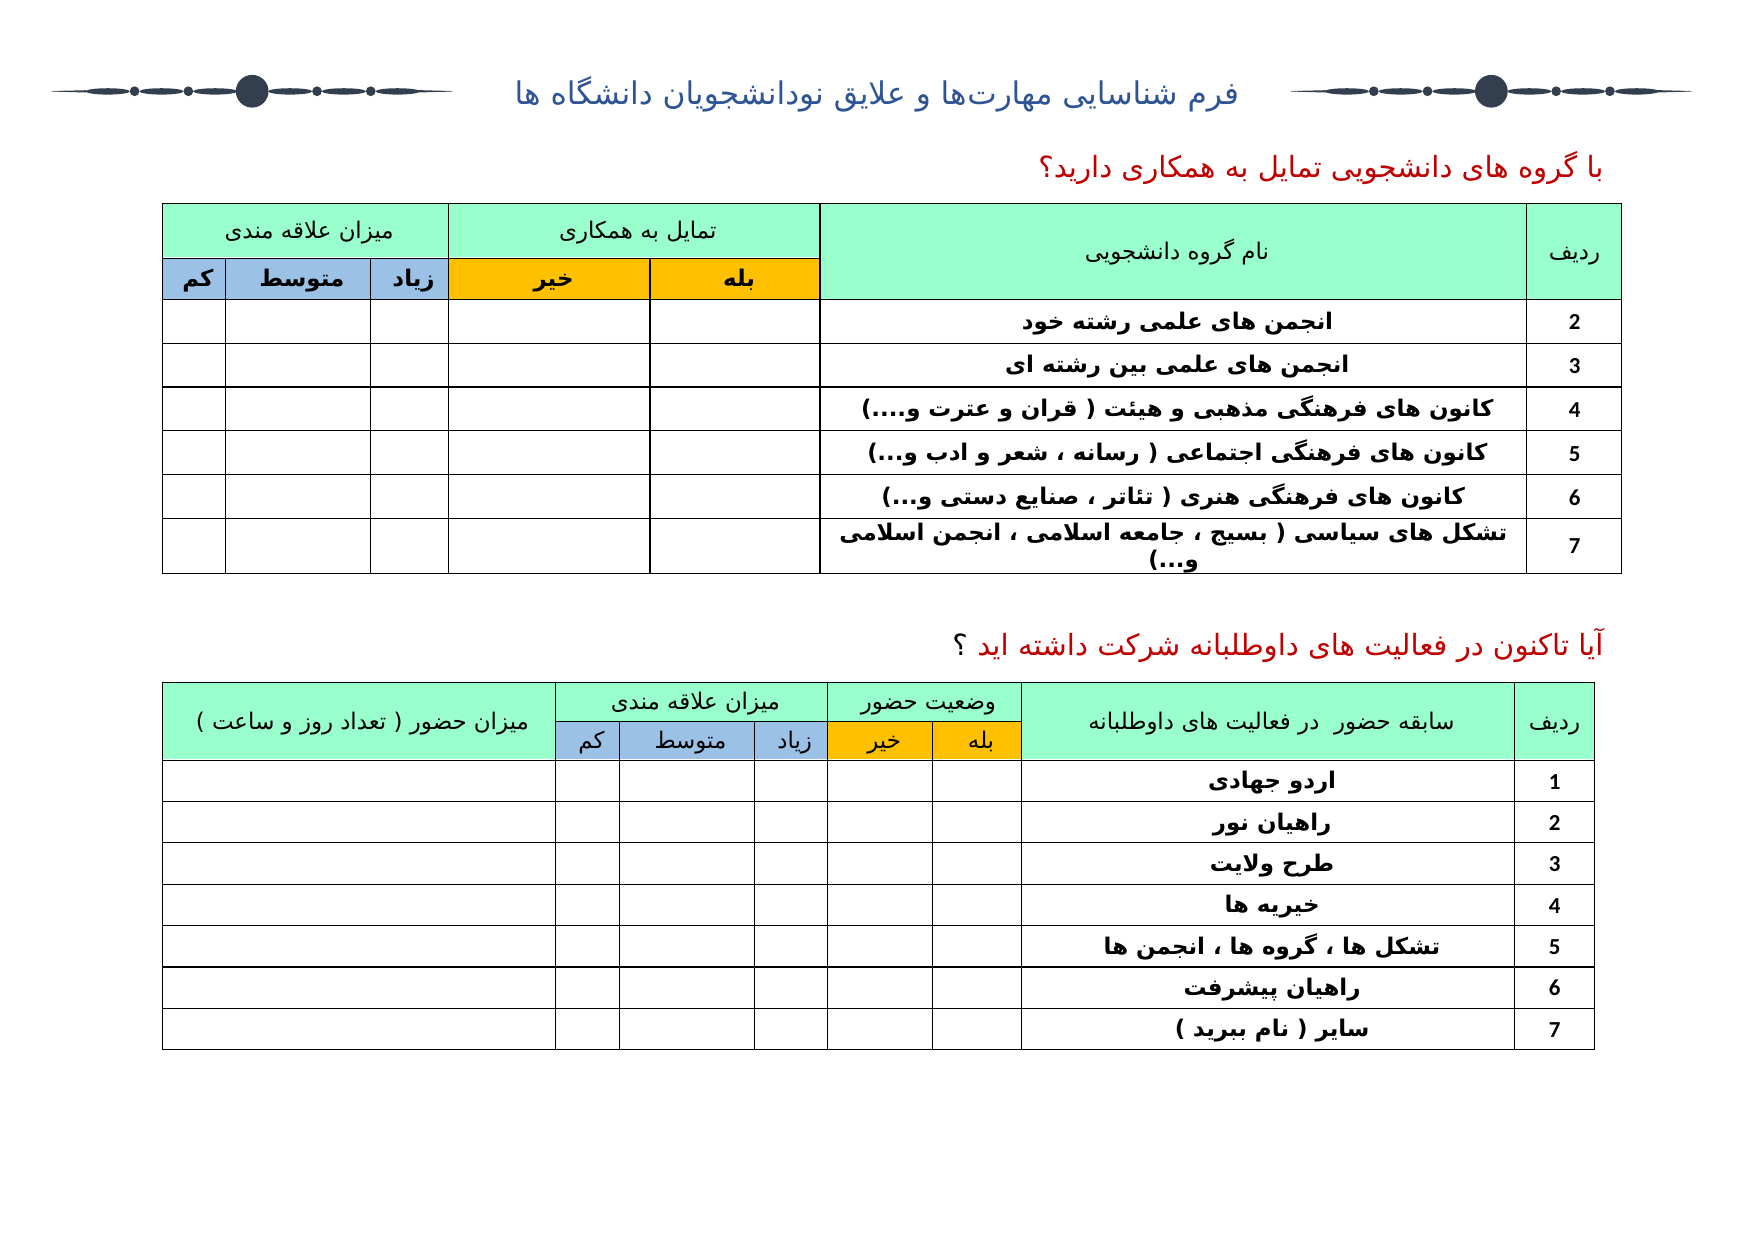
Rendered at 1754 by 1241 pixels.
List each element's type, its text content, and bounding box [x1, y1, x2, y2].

table_cell [371, 475, 448, 518]
table_cell بله [933, 722, 1021, 759]
table_cell [933, 885, 1021, 925]
table_cell [163, 388, 225, 430]
table_cell [449, 519, 649, 572]
table_cell [651, 519, 819, 572]
table_cell [620, 802, 754, 842]
table_header وضعیت حضور [828, 683, 1021, 721]
table_cell [449, 344, 649, 386]
table_cell زیاد [755, 722, 827, 759]
table_cell 4 [1515, 885, 1594, 925]
table_cell کم [556, 722, 619, 759]
table_header میزان علاقه مندی [556, 683, 827, 721]
table_cell زیاد [371, 259, 448, 299]
table_cell [163, 519, 225, 572]
table_cell [933, 761, 1021, 801]
table_cell [933, 802, 1021, 842]
table_cell [163, 926, 555, 966]
table_cell کم [163, 259, 225, 299]
table_cell کانون های فرهنگی مذهبی و هیئت ( قران و عترت و....) [821, 388, 1526, 430]
table_cell [755, 802, 827, 842]
table_cell [755, 843, 827, 884]
table_cell [828, 968, 932, 1008]
table_cell [755, 926, 827, 966]
table_cell [226, 388, 370, 430]
table_cell 3 [1515, 843, 1594, 884]
table_cell خیریه ها [1022, 885, 1514, 925]
table_cell [755, 885, 827, 925]
table_header نام گروه دانشجویی [821, 204, 1526, 299]
table_cell [651, 431, 819, 474]
table_cell [449, 300, 649, 343]
table_header سابقه حضور در فعالیت های داوطلبانه [1022, 683, 1514, 759]
table_cell [163, 300, 225, 343]
table_cell [933, 926, 1021, 966]
table_cell [556, 1009, 619, 1049]
table_cell خیر [828, 722, 932, 759]
table_cell [226, 431, 370, 474]
table_header ردیف [1527, 204, 1621, 299]
table_cell 5 [1527, 431, 1621, 474]
table_cell 6 [1515, 968, 1594, 1008]
table_cell [556, 761, 619, 801]
table_cell [163, 761, 555, 801]
table_cell [828, 926, 932, 966]
table_cell [449, 431, 649, 474]
table_cell [556, 843, 619, 884]
table_cell [620, 1009, 754, 1049]
table_cell [163, 475, 225, 518]
table_cell [620, 926, 754, 966]
table_cell [828, 1009, 932, 1049]
table_cell [620, 843, 754, 884]
table_cell متوسط [226, 259, 370, 299]
table_cell [371, 300, 448, 343]
table_cell [755, 1009, 827, 1049]
table_cell [371, 344, 448, 386]
table_header ردیف [1515, 683, 1594, 759]
table_cell [163, 802, 555, 842]
table_cell [933, 968, 1021, 1008]
table_cell [828, 761, 932, 801]
table_cell راهیان پیشرفت [1022, 968, 1514, 1008]
table_cell [828, 802, 932, 842]
table_cell 6 [1527, 475, 1621, 518]
table_cell راهیان نور [1022, 802, 1514, 842]
table_cell 4 [1527, 388, 1621, 430]
table_cell [556, 885, 619, 925]
table_header تمایل به همکاری [449, 204, 819, 257]
table_cell [651, 344, 819, 386]
table_cell کانون های فرهنگی هنری ( تئاتر ، صنایع دستی و...) [821, 475, 1526, 518]
table_cell طرح ولایت [1022, 843, 1514, 884]
table_cell [556, 968, 619, 1008]
table_cell سایر ( نام ببرید ) [1022, 1009, 1514, 1049]
table_cell [651, 475, 819, 518]
table_cell [620, 885, 754, 925]
table_cell [556, 926, 619, 966]
table_cell انجمن های علمی رشته خود [821, 300, 1526, 343]
text آیا تاکنون در فعالیت های داوطلبانه شرکت داشته اید ؟ [150, 628, 1604, 662]
table_cell 7 [1527, 519, 1621, 572]
table_cell [226, 475, 370, 518]
table_cell [556, 802, 619, 842]
table_cell 1 [1515, 761, 1594, 801]
table_cell 5 [1515, 926, 1594, 966]
text با گروه های دانشجویی تمایل به همکاری دارید؟ [150, 150, 1604, 184]
table_cell [449, 475, 649, 518]
table_cell انجمن های علمی بین رشته ای [821, 344, 1526, 386]
table_cell [163, 885, 555, 925]
table_cell [371, 431, 448, 474]
table_cell [163, 1009, 555, 1049]
table_cell [828, 843, 932, 884]
table_cell [651, 388, 819, 430]
table_cell [755, 968, 827, 1008]
table_cell [651, 300, 819, 343]
table_cell تشکل ها ، گروه ها ، انجمن ها [1022, 926, 1514, 966]
table_cell [371, 519, 448, 572]
table_cell خیر [449, 259, 649, 299]
table_cell [620, 968, 754, 1008]
table_cell تشکل های سیاسی ( بسیج ، جامعه اسلامی ، انجمن اسلامی و...) [821, 519, 1526, 572]
table_cell [163, 843, 555, 884]
table_cell [371, 388, 448, 430]
table_cell [226, 519, 370, 572]
table_cell [449, 388, 649, 430]
table_header میزان علاقه مندی [163, 204, 448, 257]
table_cell 2 [1527, 300, 1621, 343]
table_cell 3 [1527, 344, 1621, 386]
table_cell [226, 300, 370, 343]
table_cell [933, 1009, 1021, 1049]
table_cell [163, 344, 225, 386]
table_cell کانون های فرهنگی اجتماعی ( رسانه ، شعر و ادب و...) [821, 431, 1526, 474]
table_cell [226, 344, 370, 386]
table_cell متوسط [620, 722, 754, 759]
table_cell بله [651, 259, 819, 299]
table_cell [755, 761, 827, 801]
table_cell 2 [1515, 802, 1594, 842]
table_cell اردو جهادی [1022, 761, 1514, 801]
table_cell [620, 761, 754, 801]
table_cell [828, 885, 932, 925]
table_cell 7 [1515, 1009, 1594, 1049]
table_cell [163, 968, 555, 1008]
table_header میزان حضور ( تعداد روز و ساعت ) [163, 683, 555, 759]
table_cell [163, 431, 225, 474]
table_cell [933, 843, 1021, 884]
